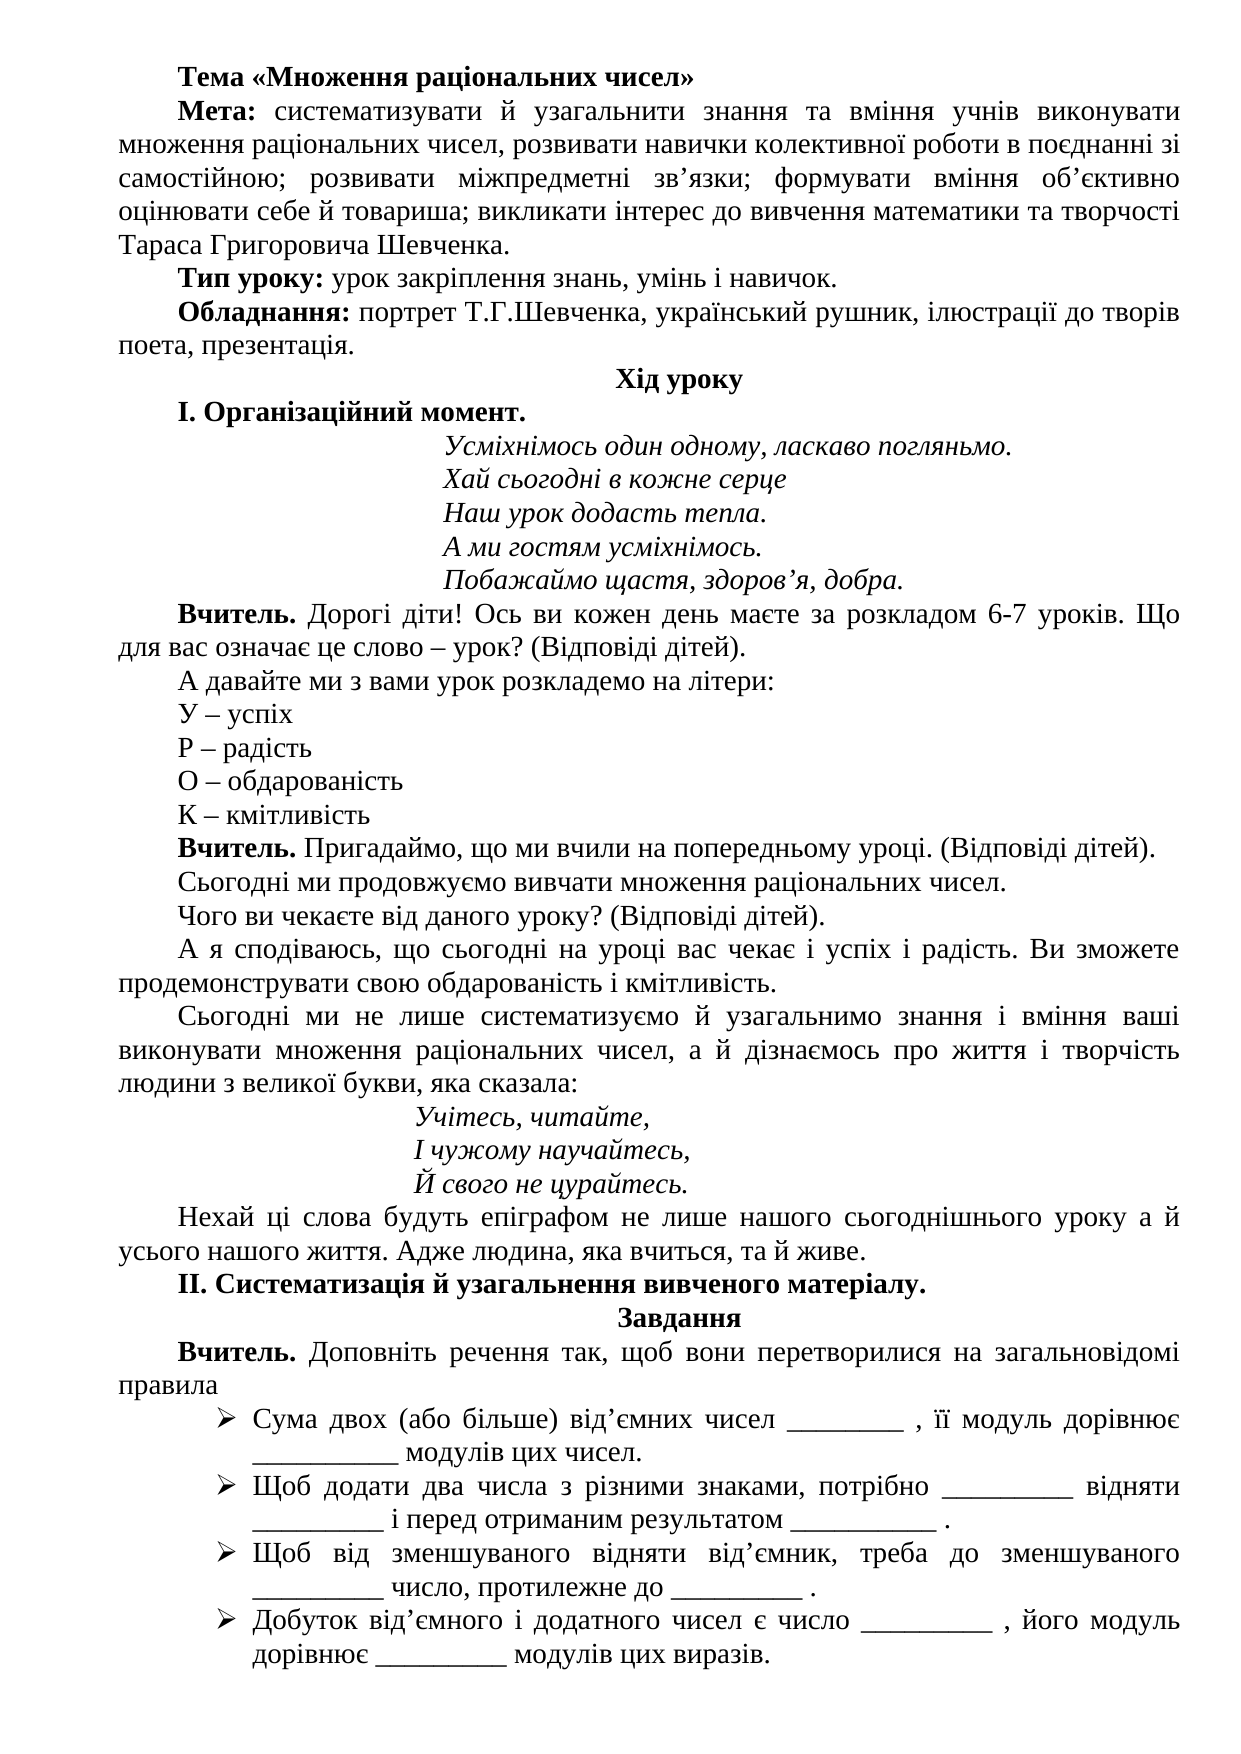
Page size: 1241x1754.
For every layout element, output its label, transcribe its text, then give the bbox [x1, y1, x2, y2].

list Добуток від’ємного і додатного чисел є число _________ , його модуль дорівнює _________ модулів цих виразів. [215, 1602, 1181, 1669]
list Щоб від зменшуваного відняти від’ємник, треба до зменшуваного _________ число, протилежне до _________ . [215, 1535, 1181, 1602]
text А давайте ми з вами урок розкладемо на літери: [118, 663, 1181, 696]
text Хід уроку [118, 361, 1181, 394]
text Усміхнімось один одному, ласкаво погляньмо. [118, 428, 1181, 462]
text Тип уроку: урок закріплення знань, умінь і навичок. [118, 260, 1181, 294]
text К – кмітливість [118, 797, 1181, 831]
text У – успіх [118, 696, 1181, 730]
text Вчитель. Дорогі діти! Ось ви кожен день маєте за розкладом 6-7 уроків. Що для вас означає це слово – урок? (Відповіді дітей). [118, 596, 1181, 663]
text Вчитель. Пригадаймо, що ми вчили на попередньому уроці. (Відповіді дітей). [118, 831, 1181, 864]
text Й свого не цурайтесь. [118, 1166, 1181, 1199]
text Мета: систематизувати й узагальнити знання та вміння учнів виконувати множення раціональних чисел, розвивати навички колективної роботи в поєднанні зі самостійною; розвивати міжпредметні зв’язки; формувати вміння об’єктивно оцінювати себе й товариша; викликати інтерес до вивчення математики та творчості Тараса Григоровича Шевченка. [118, 93, 1181, 260]
text І. Організаційний момент. [118, 394, 1181, 428]
text Сьогодні ми не лише систематизуємо й узагальнимо знання і вміння ваші виконувати множення раціональних чисел, а й дізнаємось про життя і творчість людини з великої букви, яка сказала: [118, 998, 1181, 1099]
text Тема «Множення раціональних чисел» [118, 59, 1181, 93]
text Чого ви чекаєте від даного уроку? (Відповіді дітей). [118, 898, 1181, 931]
text І чужому научайтесь, [118, 1132, 1181, 1166]
text Нехай ці слова будуть епіграфом не лише нашого сьогоднішнього уроку а й усього нашого життя. Адже людина, яка вчиться, та й живе. [118, 1199, 1181, 1267]
text О – обдарованість [118, 763, 1181, 797]
list Сума двох (або більше) від’ємних чисел ________ , її модуль дорівнює __________ модулів цих чисел. [215, 1401, 1181, 1468]
text Наш урок додасть тепла. [118, 495, 1181, 529]
text Сьогодні ми продовжуємо вивчати множення раціональних чисел. [118, 864, 1181, 898]
text Обладнання: портрет Т.Г.Шевченка, український рушник, ілюстрації до творів поета, презентація. [118, 294, 1181, 361]
text Хай сьогодні в кожне серце [118, 462, 1181, 495]
text А ми гостям усміхнімось. [118, 529, 1181, 562]
text Р – радість [118, 730, 1181, 763]
list Щоб додати два числа з різними знаками, потрібно _________ відняти _________ і перед отриманим результатом __________ . [215, 1468, 1181, 1535]
text ІІ. Систематизація й узагальнення вивченого матеріалу. [118, 1267, 1181, 1300]
text А я сподіваюсь, що сьогодні на уроці вас чекає і успіх і радість. Ви зможете продемонструвати свою обдарованість і кмітливість. [118, 931, 1181, 998]
text Побажаймо щастя, здоров’я, добра. [118, 562, 1181, 596]
text Вчитель. Доповніть речення так, щоб вони перетворилися на загальновідомі правила [118, 1334, 1181, 1401]
text Завдання [118, 1300, 1181, 1334]
text Учітесь, читайте, [118, 1099, 1181, 1132]
